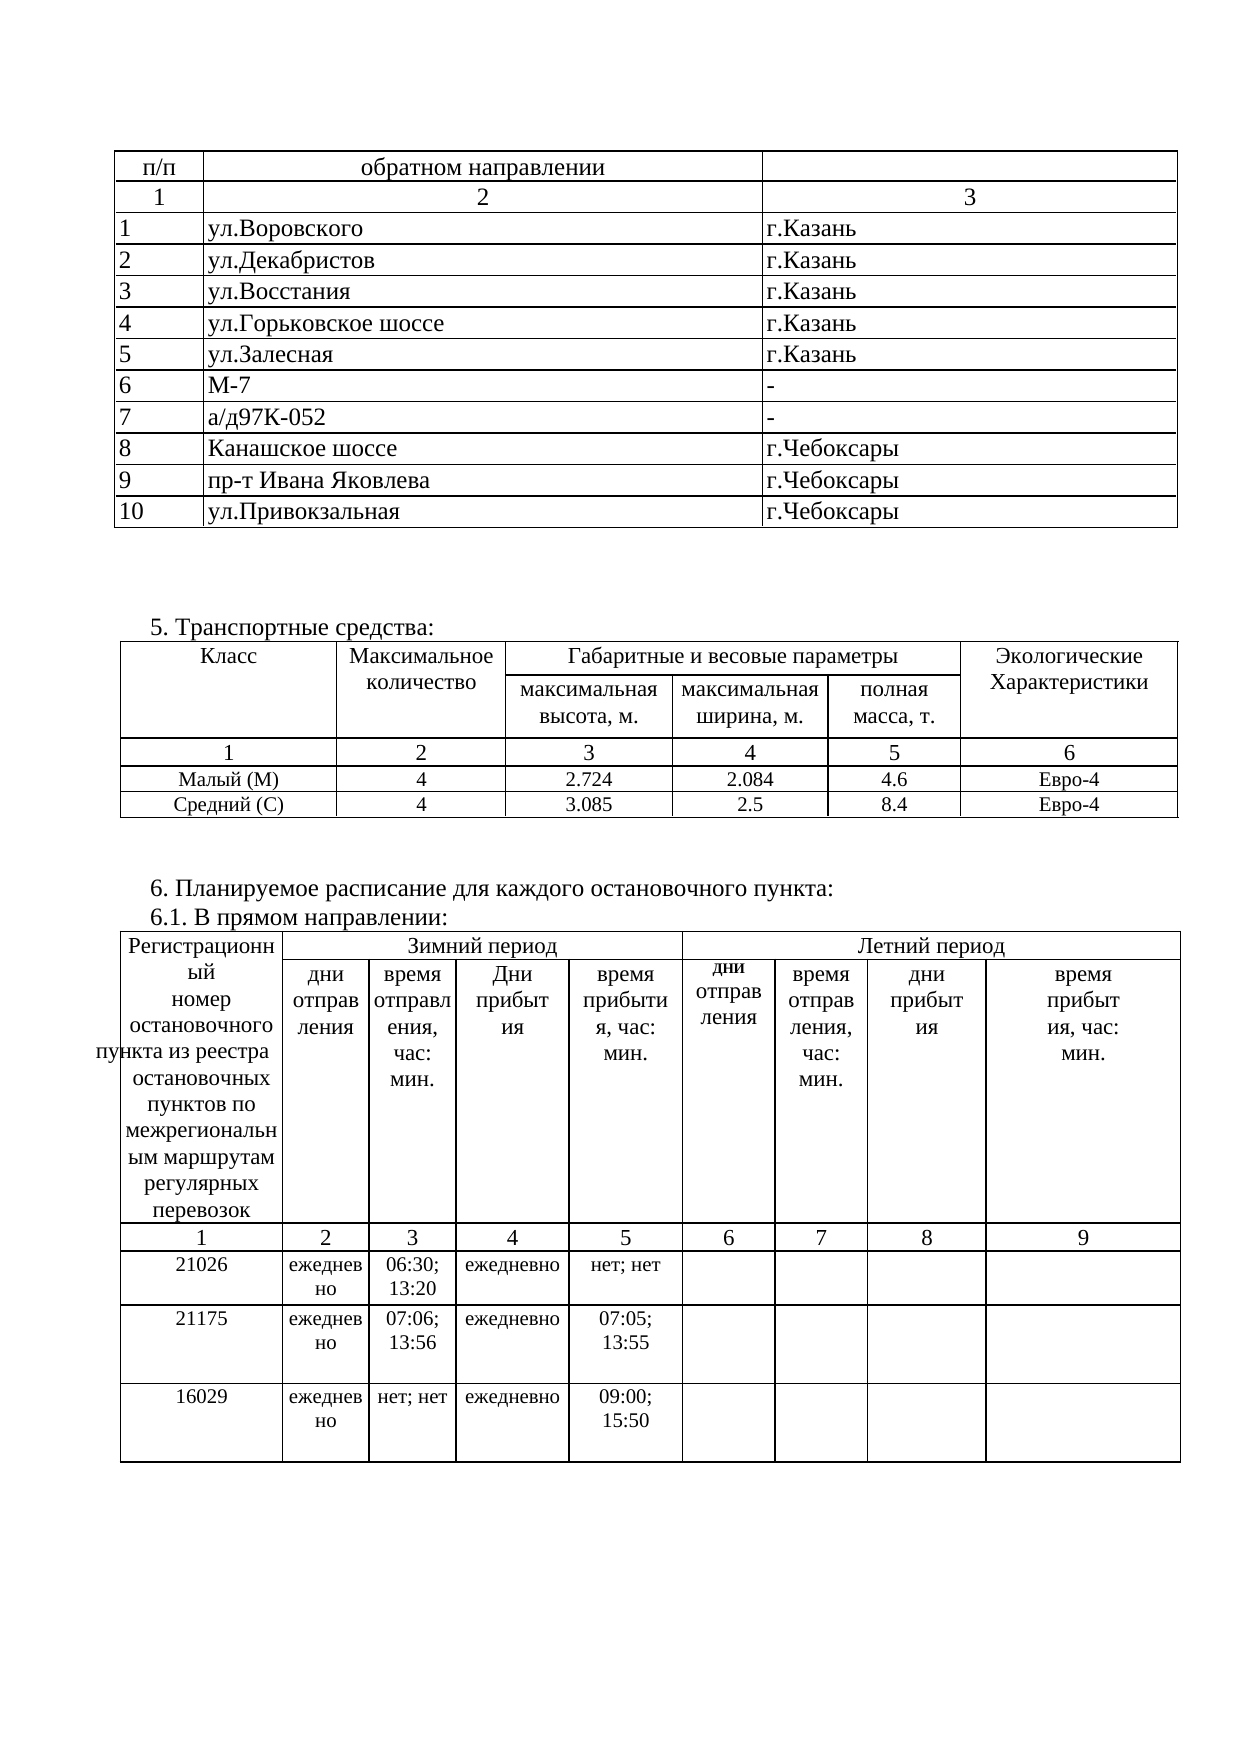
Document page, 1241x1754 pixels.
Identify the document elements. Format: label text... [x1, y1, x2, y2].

table_cell г.Казань [763, 212, 1177, 243]
table_cell 6 [961, 739, 1177, 765]
table_cell [868, 1306, 985, 1383]
table_cell [683, 1306, 774, 1383]
table_cell 2.5 [673, 792, 827, 816]
table_cell 2.724 [506, 767, 672, 791]
table_cell [683, 1384, 774, 1461]
table_cell [987, 1306, 1180, 1383]
table_cell Малый (М) [121, 767, 336, 791]
table_cell Евро-4 [961, 792, 1177, 816]
table_cell ДНИ отправ ления [683, 960, 774, 1222]
table_cell 4 [457, 1224, 568, 1250]
table_cell дни отправ ления [283, 960, 368, 1222]
table_cell ул.Залесная [204, 339, 762, 369]
table_cell ежедневно [457, 1384, 568, 1461]
table_cell 2 [337, 739, 505, 765]
table_cell 1 [121, 739, 336, 765]
table_cell время прибыт ия, час: мин. [987, 960, 1180, 1222]
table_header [763, 152, 1177, 180]
table_header Максимальное количество [337, 642, 505, 737]
table_cell 06:30; 13:20 [370, 1252, 455, 1304]
table_cell 4 [673, 739, 827, 765]
table_cell время отправл ения, час: мин. [370, 960, 455, 1222]
table_cell 3 [763, 180, 1177, 212]
table_cell 4.6 [829, 767, 960, 791]
table_cell г.Казань [763, 306, 1177, 338]
table_cell 8 [868, 1224, 985, 1250]
table_cell Канашское шоссе [204, 434, 762, 463]
table_cell г.Казань [763, 243, 1177, 275]
table_header N п/п [115, 152, 203, 180]
table_cell ежедневно [457, 1306, 568, 1383]
table_header Летний период [683, 932, 1180, 958]
table_cell г.Казань [763, 338, 1177, 369]
table_cell 1 [121, 1224, 282, 1250]
table_header Зимний период [283, 932, 682, 958]
table_cell дни прибыт ия [868, 960, 985, 1222]
table_cell г.Чебоксары [763, 495, 1177, 526]
table_cell время отправ ления, час: мин. [776, 960, 867, 1222]
table_cell 07:05; 13:55 [570, 1306, 682, 1383]
table_cell 4 [337, 792, 505, 816]
table_cell [987, 1252, 1180, 1304]
table_cell нет; нет [370, 1384, 455, 1461]
table_cell [776, 1384, 867, 1461]
table_cell 6 [683, 1224, 774, 1250]
table_cell ежедневно [283, 1252, 368, 1304]
table_cell ул.Воровского [204, 213, 762, 243]
table_cell ул.Декабристов [204, 245, 762, 275]
table_cell ежедневно [283, 1384, 368, 1461]
table_cell 8.4 [829, 792, 960, 816]
table_cell 07:06; 13:56 [370, 1306, 455, 1383]
table_header Габаритные и весовые параметры [506, 642, 960, 674]
table_cell [776, 1306, 867, 1383]
text 6.1. В прямом направлении: [150, 902, 1090, 931]
table_cell [868, 1252, 985, 1304]
table_cell 3 [506, 739, 672, 765]
table_cell [987, 1384, 1180, 1461]
table_cell 4 [115, 307, 203, 338]
table_cell 10 [115, 496, 203, 526]
table_cell 7 [776, 1224, 867, 1250]
table_cell ул.Привокзальная [204, 497, 762, 526]
table_header Регистрационный номер остановочного пункта из реестра остановочных пунктов по межрегиональным маршрутам регулярных перевозок [121, 932, 282, 1222]
table_cell 7 [115, 402, 203, 432]
table_cell полная масса, т. [829, 676, 960, 737]
table_cell Средний (С) [121, 792, 336, 816]
table_cell ежедневно [457, 1252, 568, 1304]
table_cell 6 [115, 370, 203, 401]
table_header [204, 152, 762, 180]
table_cell 21026 [121, 1252, 282, 1304]
table_cell 3.085 [506, 792, 672, 816]
table_cell Евро-4 [961, 767, 1177, 791]
table_cell 8 [115, 433, 203, 463]
table_cell Дни прибыт ия [457, 960, 568, 1222]
table_cell 2.084 [673, 767, 827, 791]
table_cell 3 [115, 276, 203, 306]
table_cell 2 [204, 182, 762, 212]
table_header Экологические Характеристики [961, 642, 1177, 737]
table_cell ул.Горьковское шоссе [204, 308, 762, 338]
table_cell максимальная высота, м. [506, 676, 672, 737]
table_cell 1 [115, 213, 203, 243]
table_cell [868, 1384, 985, 1461]
table_cell [776, 1252, 867, 1304]
table_cell 21175 [121, 1306, 282, 1383]
table_cell 9 [987, 1224, 1180, 1250]
table_cell пр-т Ивана Яковлева [204, 465, 762, 495]
table_cell г.Чебоксары [763, 464, 1177, 495]
table_cell 3 [370, 1224, 455, 1250]
table_cell а/д97К-052 [204, 402, 762, 432]
table_cell ежедневно [283, 1306, 368, 1383]
table_cell М-7 [204, 371, 762, 401]
table_cell 09:00; 15:50 [570, 1384, 682, 1461]
table_cell ул.Восстания [204, 276, 762, 306]
table_cell г.Казань [763, 275, 1177, 306]
table_cell 2 [115, 244, 203, 275]
table_cell 1 [115, 181, 203, 212]
table_cell 5 [115, 339, 203, 369]
table_cell [683, 1252, 774, 1304]
table_cell 5 [829, 739, 960, 765]
text 5. Транспортные средства: [150, 612, 1090, 641]
table_cell максимальная ширина, м. [673, 676, 827, 737]
table_cell 4 [337, 767, 505, 791]
text 6. Планируемое расписание для каждого остановочного пункта: [150, 873, 1090, 902]
table_cell время прибыти я, час: мин. [570, 960, 682, 1222]
table_cell 9 [115, 465, 203, 495]
table_cell - [763, 369, 1177, 401]
table_cell г.Чебоксары [763, 432, 1177, 463]
table_header Класс [121, 642, 336, 737]
table_cell 5 [570, 1224, 682, 1250]
table_cell 2 [283, 1224, 368, 1250]
table_cell - [763, 401, 1177, 432]
table_cell нет; нет [570, 1252, 682, 1304]
table_cell 16029 [121, 1384, 282, 1461]
